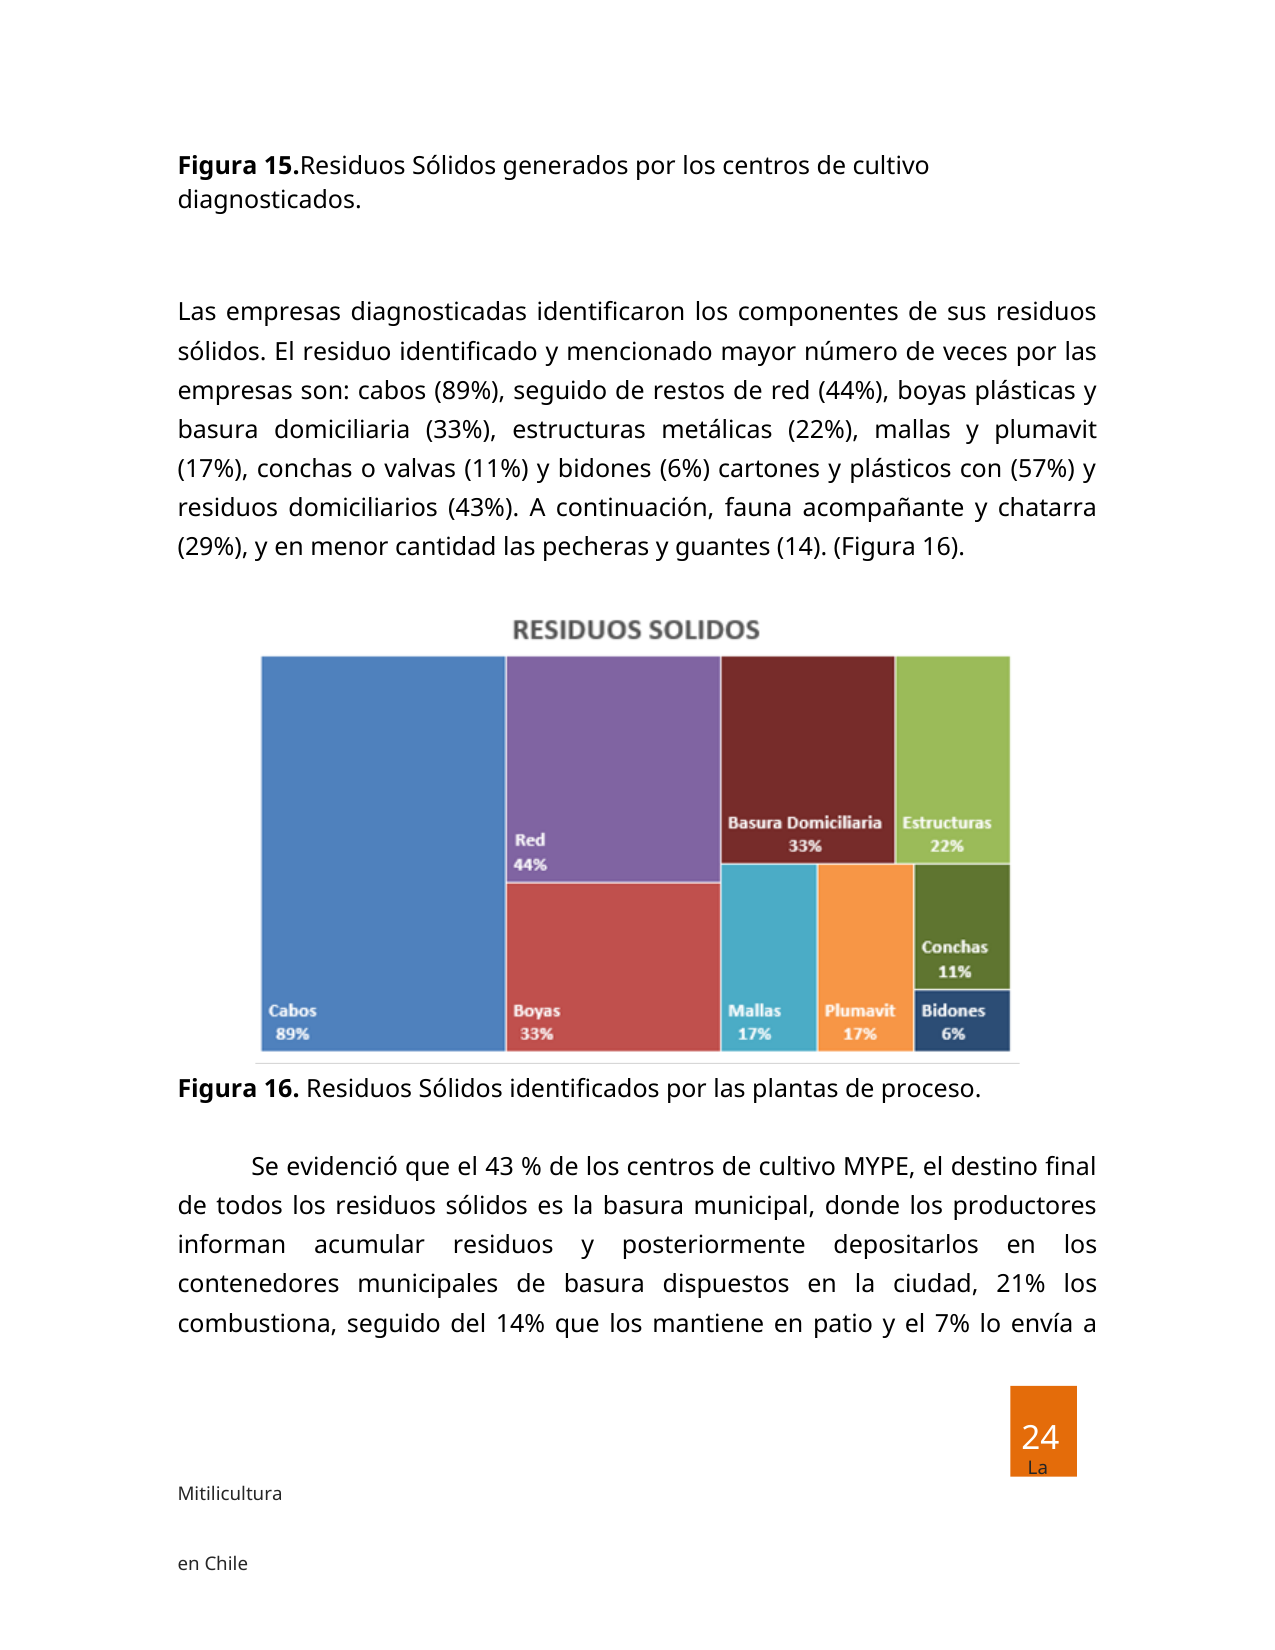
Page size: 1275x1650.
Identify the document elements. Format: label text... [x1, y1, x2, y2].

text Figura 15.Residuos Sólidos generados por los centros de cultivo diagnosticados. [177, 148, 1098, 216]
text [177, 1148, 1098, 1339]
text Figura 16. Residuos Sólidos identificados por las plantas de proceso. [177, 1070, 1098, 1104]
text Las empresas diagnosticadas identificaron los componentes de sus residuos sólidos. El residuo identificado y mencionado mayor número de veces por las empresas son: cabos (89%), seguido de restos de red (44%), boyas plásticas y basura domiciliaria (33%), estructuras metálicas (22%), mallas y plumavit (17%), conchas o valvas (11%) y bidones (6%) cartones y plásticos con (57%) y residuos domiciliarios (43%). A continuación, fauna acompañante y chatarra (29%), y en menor cantidad las pecheras y guantes (14). (Figura 16). [177, 294, 1098, 563]
picture [255, 607, 1020, 1064]
